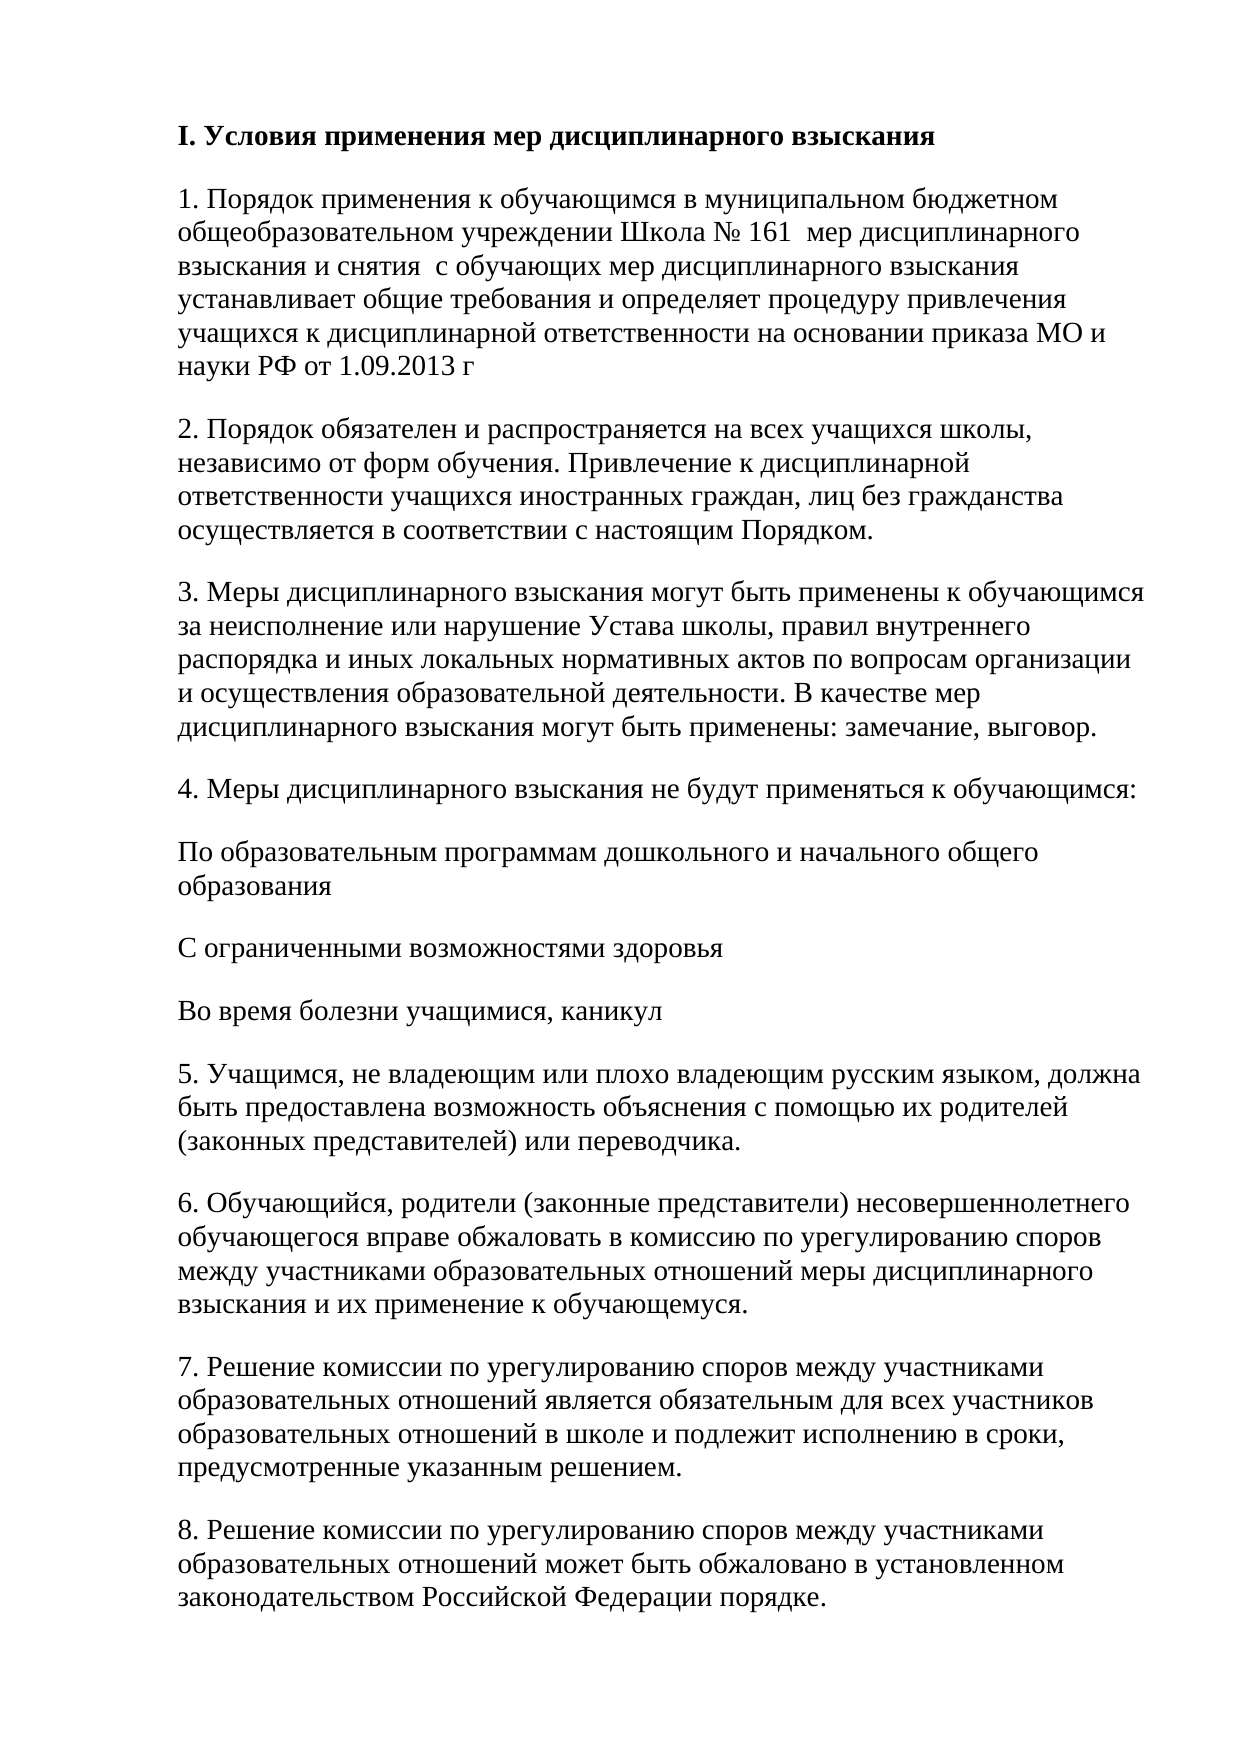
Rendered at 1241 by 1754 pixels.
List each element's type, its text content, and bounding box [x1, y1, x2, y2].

text 6. Обучающийся, родители (законные представители) несовершеннолетнего обучающегося вправе обжаловать в комиссию по урегулированию споров между участниками образовательных отношений меры дисциплинарного взыскания и их применение к обучающемуся. [177, 1186, 1152, 1320]
text 1. Порядок применения к обучающимся в муниципальном бюджетном общеобразовательном учреждении Школа № 161 мер дисциплинарного взыскания и снятия с обучающих мер дисциплинарного взыскания устанавливает общие требования и определяет процедуру привлечения учащихся к дисциплинарной ответственности на основании приказа МО и науки РФ от 1.09.2013 г [177, 181, 1152, 382]
text По образовательным программам дошкольного и начального общего образования [177, 834, 1152, 901]
text I. Условия применения мер дисциплинарного взыскания [177, 118, 1152, 152]
text 3. Меры дисциплинарного взыскания могут быть применены к обучающимся за неисполнение или нарушение Устава школы, правил внутреннего распорядка и иных локальных нормативных актов по вопросам организации и осуществления образовательной деятельности. В качестве мер дисциплинарного взыскания могут быть применены: замечание, выговор. [177, 574, 1152, 742]
text 5. Учащимся, не владеющим или плохо владеющим русским языком, должна быть предоставлена возможность объяснения с помощью их родителей (законных представителей) или переводчика. [177, 1056, 1152, 1156]
text 2. Порядок обязателен и распространяется на всех учащихся школы, независимо от форм обучения. Привлечение к дисциплинарной ответственности учащихся иностранных граждан, лиц без гражданства осуществляется в соответствии с настоящим Порядком. [177, 411, 1152, 545]
text С ограниченными возможностями здоровья [177, 930, 1152, 964]
text 7. Решение комиссии по урегулированию споров между участниками образовательных отношений является обязательным для всех участников образовательных отношений в школе и подлежит исполнению в сроки, предусмотренные указанным решением. [177, 1349, 1152, 1483]
text 4. Меры дисциплинарного взыскания не будут применяться к обучающимся: [177, 771, 1152, 805]
text Во время болезни учащимися, каникул [177, 993, 1152, 1027]
text 8. Решение комиссии по урегулированию споров между участниками образовательных отношений может быть обжаловано в установленном законодательством Российской Федерации порядке. [177, 1512, 1152, 1613]
